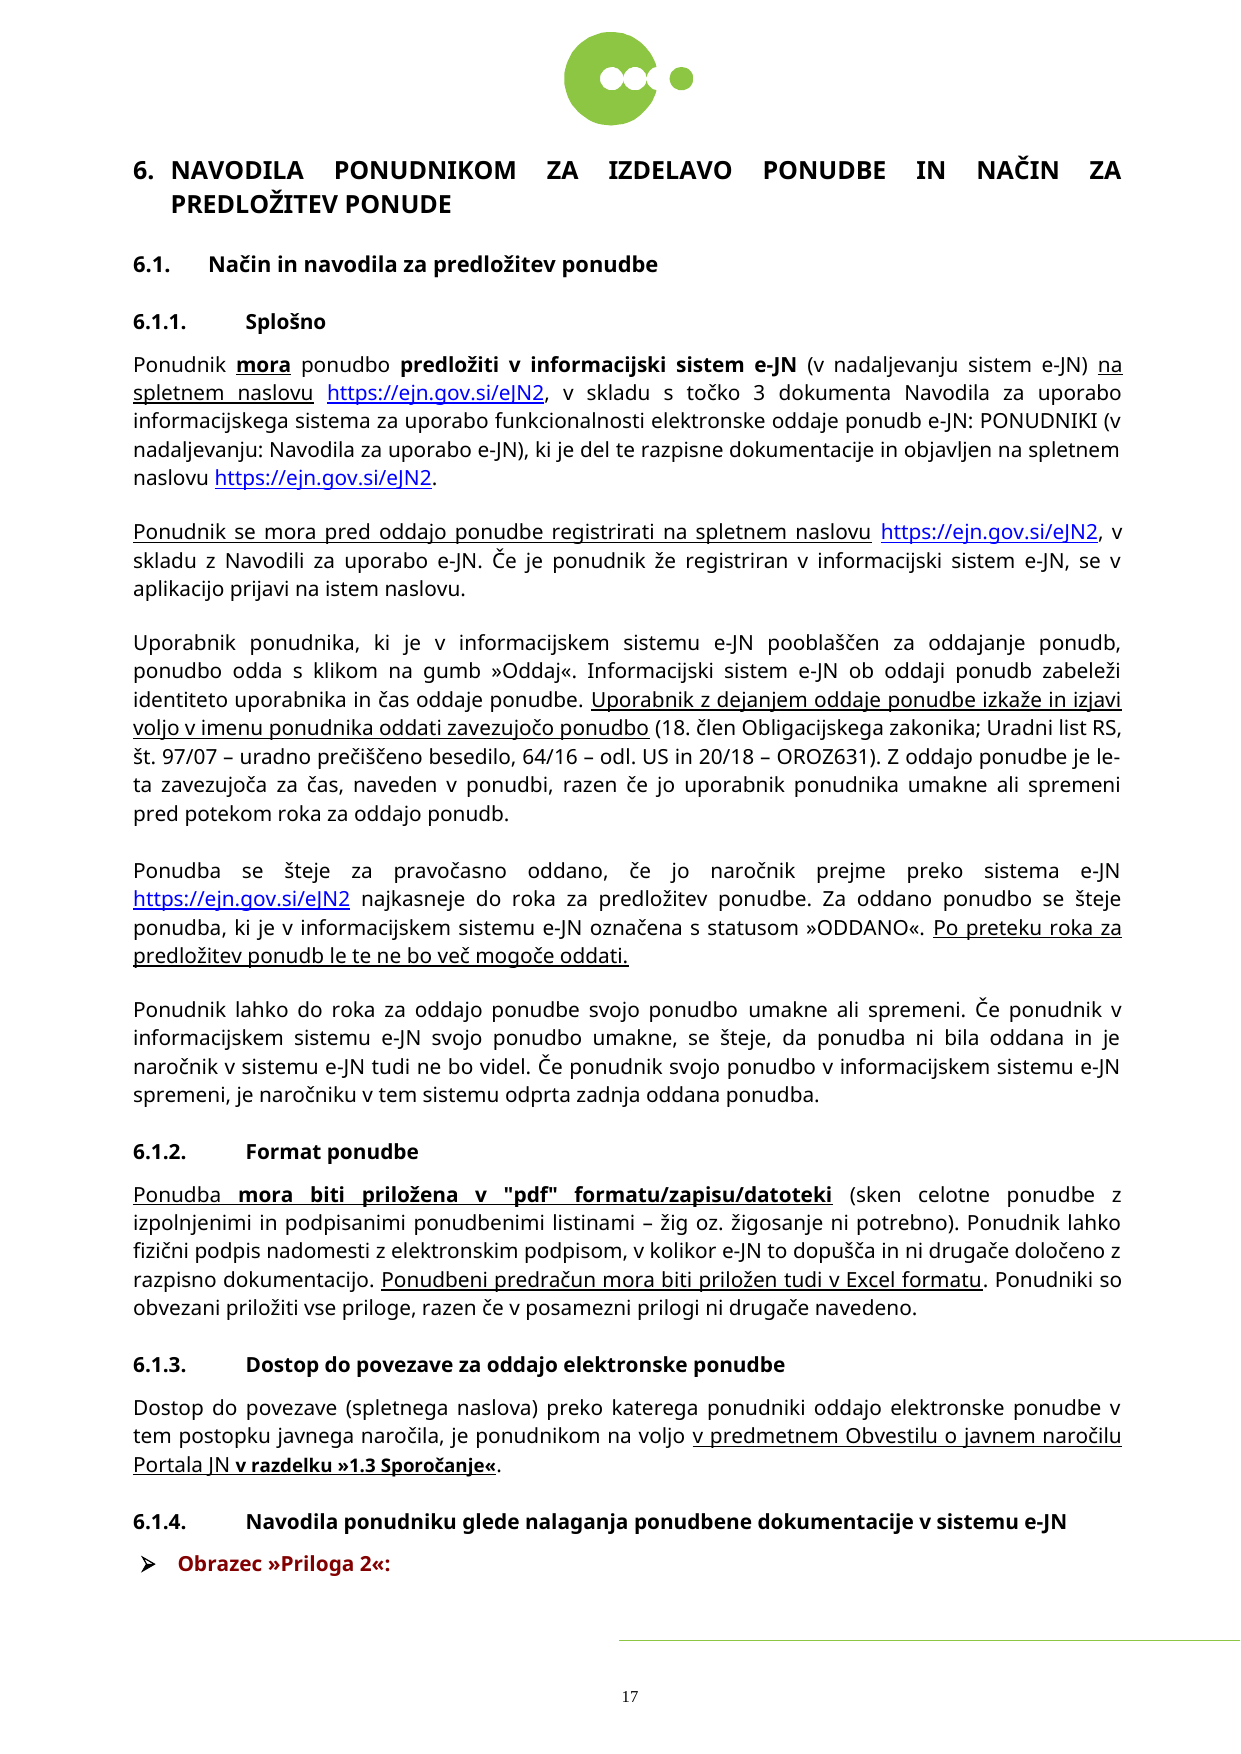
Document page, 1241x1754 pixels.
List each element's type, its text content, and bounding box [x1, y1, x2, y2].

text Dostop do povezave (spletnega naslova) preko katerega ponudniki oddajo elektronske ponudbe v tem postopku javnega naročila, je ponudnikom na voljo v predmetnem Obvestilu o javnem naročilu Portala JN v razdelku »1.3 Sporočanje«. [133, 1393, 1122, 1478]
list Navodila ponudniku glede nalaganja ponudbene dokumentacije v sistemu e-JN [133, 1507, 1122, 1535]
text Ponudba se šteje za pravočasno oddano, če jo naročnik prejme preko sistema e-JN https://ejn.gov.si/eJN2 najkasneje do roka za predložitev ponudbe. Za oddano ponudbo se šteje ponudba, ki je v informacijskem sistemu e-JN označena s statusom »ODDANO«. Po preteku roka za predložitev ponudb le te ne bo več mogoče oddati. [133, 856, 1122, 969]
text Ponudba mora biti priložena v "pdf" formatu/zapisu/datoteki (sken celotne ponudbe z izpolnjenimi in podpisanimi ponudbenimi listinami – žig oz. žigosanje ni potrebno). Ponudnik lahko fizični podpis nadomesti z elektronskim podpisom, v kolikor e-JN to dopušča in ni drugače določeno z razpisno dokumentacijo. Ponudbeni predračun mora biti priložen tudi v Excel formatu. Ponudniki so obvezani priložiti vse priloge, razen če v posamezni prilogi ni drugače navedeno. [133, 1180, 1122, 1322]
text Ponudnik mora ponudbo predložiti v informacijski sistem e-JN (v nadaljevanju sistem e-JN) na spletnem naslovu https://ejn.gov.si/eJN2, v skladu s točko 3 dokumenta Navodila za uporabo informacijskega sistema za uporabo funkcionalnosti elektronske oddaje ponudb e-JN: PONUDNIKI (v nadaljevanju: Navodila za uporabo e-JN), ki je del te razpisne dokumentacije in objavljen na spletnem naslovu https://ejn.gov.si/eJN2. [133, 350, 1122, 492]
list Format ponudbe [133, 1137, 1122, 1166]
list Obrazec »Priloga 2«: [140, 1549, 1122, 1578]
text Ponudnik lahko do roka za oddajo ponudbe svojo ponudbo umakne ali spremeni. Če ponudnik v informacijskem sistemu e-JN svojo ponudbo umakne, se šteje, da ponudba ni bila oddana in je naročnik v sistemu e-JN tudi ne bo videl. Če ponudnik svojo ponudbo v informacijskem sistemu e-JN spremeni, je naročniku v tem sistemu odprta zadnja oddana ponudba. [133, 995, 1122, 1109]
list Dostop do povezave za oddajo elektronske ponudbe [133, 1350, 1122, 1379]
list Način in navodila za predložitev ponudbe [133, 249, 1122, 279]
list Splošno [133, 307, 1122, 336]
text Ponudnik se mora pred oddajo ponudbe registrirati na spletnem naslovu https://ejn.gov.si/eJN2, v skladu z Navodili za uporabo e-JN. Če je ponudnik že registriran v informacijski sistem e-JN, se v aplikacijo prijavi na istem naslovu. [133, 517, 1122, 603]
text Uporabnik ponudnika, ki je v informacijskem sistemu e-JN pooblaščen za oddajanje ponudb, ponudbo odda s klikom na gumb »Oddaj«. Informacijski sistem e-JN ob oddaji ponudb zabeleži identiteto uporabnika in čas oddaje ponudbe. Uporabnik z dejanjem oddaje ponudbe izkaže in izjavi voljo v imenu ponudnika oddati zavezujočo ponudbo (18. člen Obligacijskega zakonika; Uradni list RS, št. 97/07 – uradno prečiščeno besedilo, 64/16 – odl. US in 20/18 – OROZ631). Z oddajo ponudbe je le-ta zavezujoča za čas, naveden v ponudbi, razen če jo uporabnik ponudnika umakne ali spremeni pred potekom roka za oddajo ponudb. [133, 628, 1122, 827]
list NAVODILA PONUDNIKOM ZA IZDELAVO PONUDBE IN NAČIN ZA PREDLOŽITEV PONUDE [133, 152, 1122, 220]
